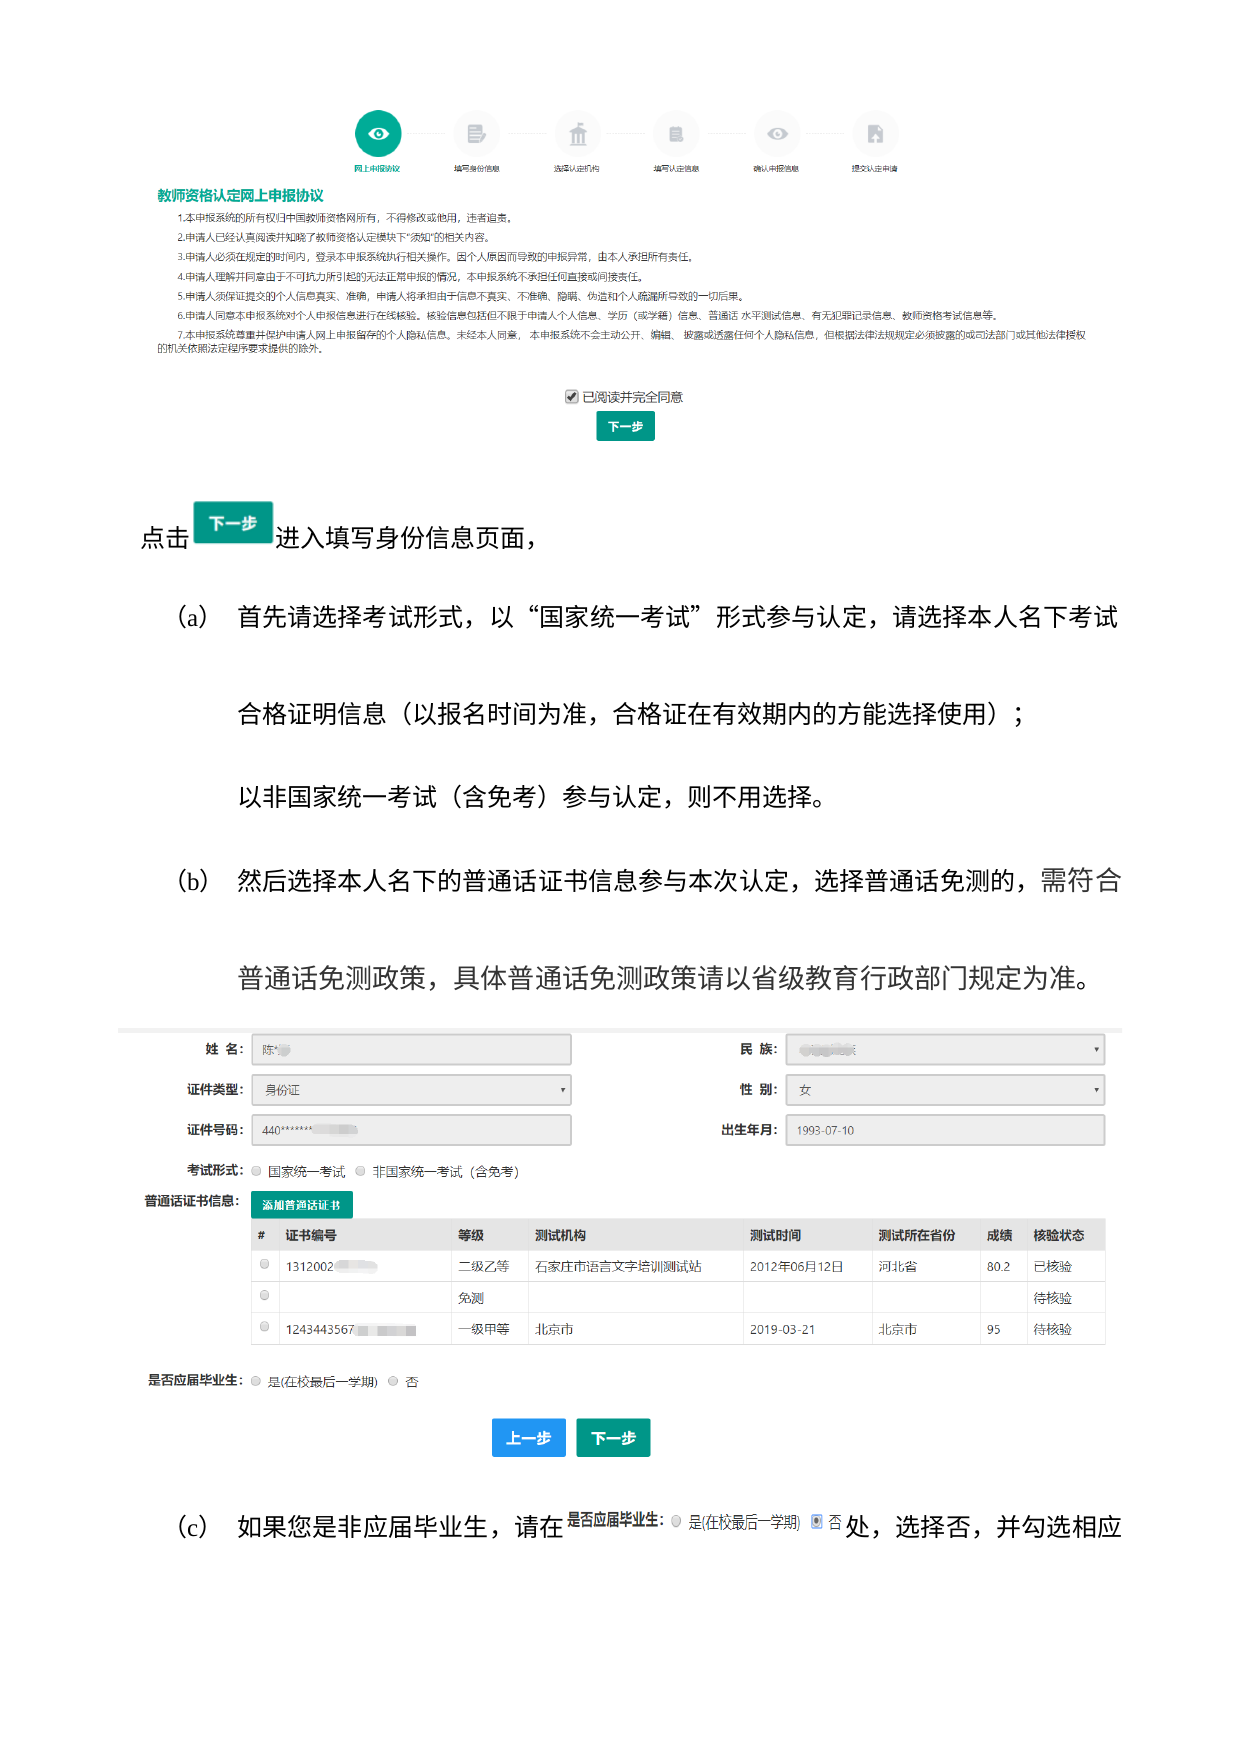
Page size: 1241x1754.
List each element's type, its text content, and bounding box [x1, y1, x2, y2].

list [162, 1496, 1122, 1561]
picture [118, 97, 1134, 455]
list 首先请选择考试形式，以“国家统一考试”形式参与认定，请选择本人名下考试合格证明信息（以报名时间为准，合格证在有效期内的方能选择使用）； [162, 583, 1122, 745]
text 点击进入填写身份信息页面， [118, 499, 1122, 564]
list 然后选择本人名下的普通话证书信息参与本次认定，选择普通话免测的，需符合普通话免测政策，具体普通话免测政策请以省级教育行政部门规定为准。 [162, 846, 1122, 1009]
picture [190, 499, 276, 548]
list 以非国家统一考试（含免考）参与认定，则不用选择。 [237, 763, 1122, 828]
picture [118, 1028, 1123, 1459]
picture [564, 1496, 845, 1537]
